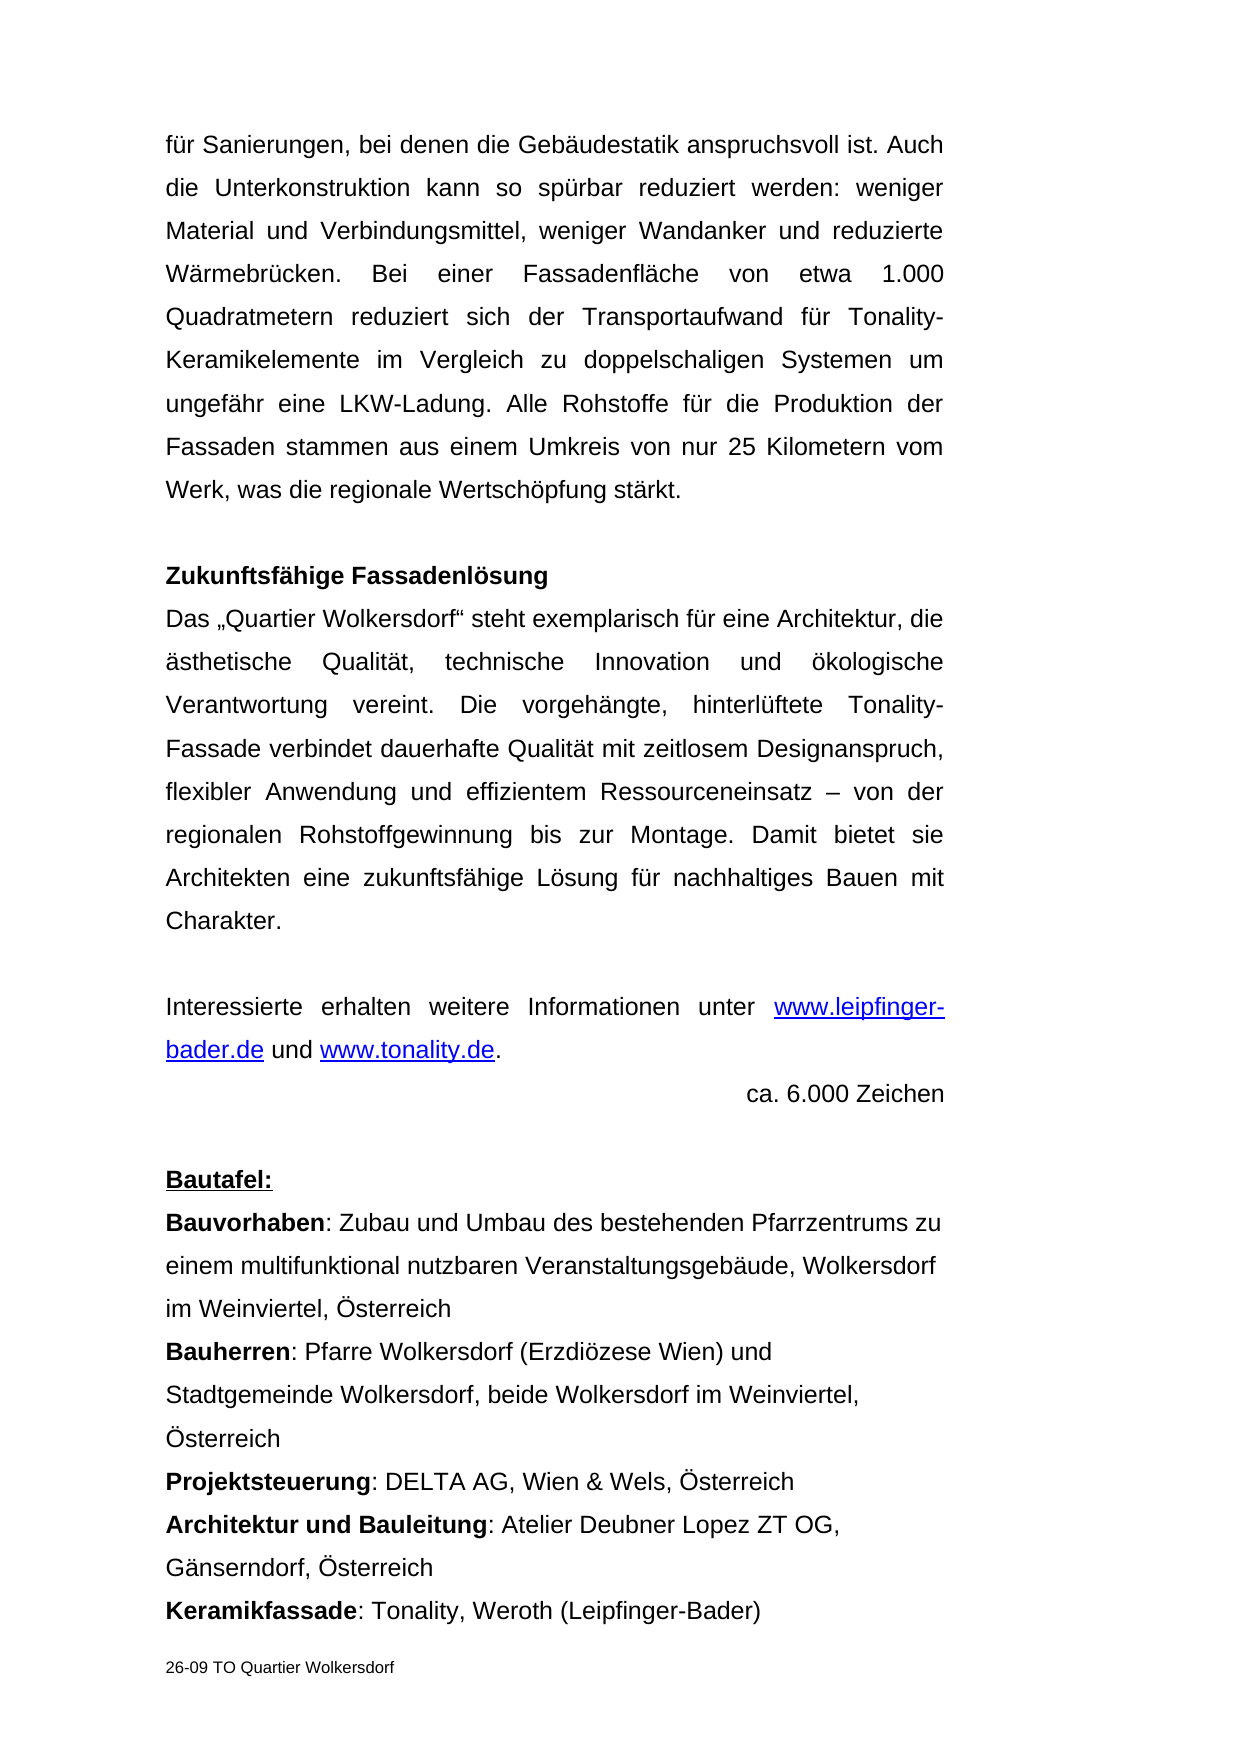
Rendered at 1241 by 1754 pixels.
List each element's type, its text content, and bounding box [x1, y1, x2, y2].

text Das „Quartier Wolkersdorf“ steht exemplarisch für eine Architektur, die ästhetische Qualität, technische Innovation und ökologische Verantwortung vereint. Die vorgehängte, hinterlüftete Tonality-Fassade verbindet dauerhafte Qualität mit zeitlosem Designanspruch, flexibler Anwendung und effizientem Ressourceneinsatz – von der regionalen Rohstoffgewinnung bis zur Montage. Damit bietet sie Architekten eine zukunftsfähige Lösung für nachhaltiges Bauen mit Charakter. [165, 604, 945, 935]
text Interessierte erhalten weitere Informationen unter www.leipfinger-bader.de und www.tonality.de. [165, 992, 945, 1064]
text Architektur und Bauleitung: Atelier Deubner Lopez ZT OG, Gänserndorf, Österreich [165, 1510, 945, 1582]
text Projektsteuerung: DELTA AG, Wien & Wels, Österreich [165, 1467, 945, 1496]
text Keramikfassade: Tonality, Weroth (Leipfinger-Bader) [165, 1596, 945, 1625]
list Zukunftsfähige Fassadenlösung [165, 561, 945, 590]
text Bauvorhaben: Zubau und Umbau des bestehenden Pfarrzentrums zu einem multifunktional nutzbaren Veranstaltungsgebäude, Wolkersdorf im Weinviertel, Österreich [165, 1208, 945, 1323]
text ca. 6.000 Zeichen [165, 1079, 945, 1107]
text Bauherren: Pfarre Wolkersdorf (Erzdiözese Wien) und Stadtgemeinde Wolkersdorf, beide Wolkersdorf im Weinviertel, Österreich [165, 1337, 945, 1452]
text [165, 130, 945, 504]
text Bautafel: [165, 1165, 945, 1194]
